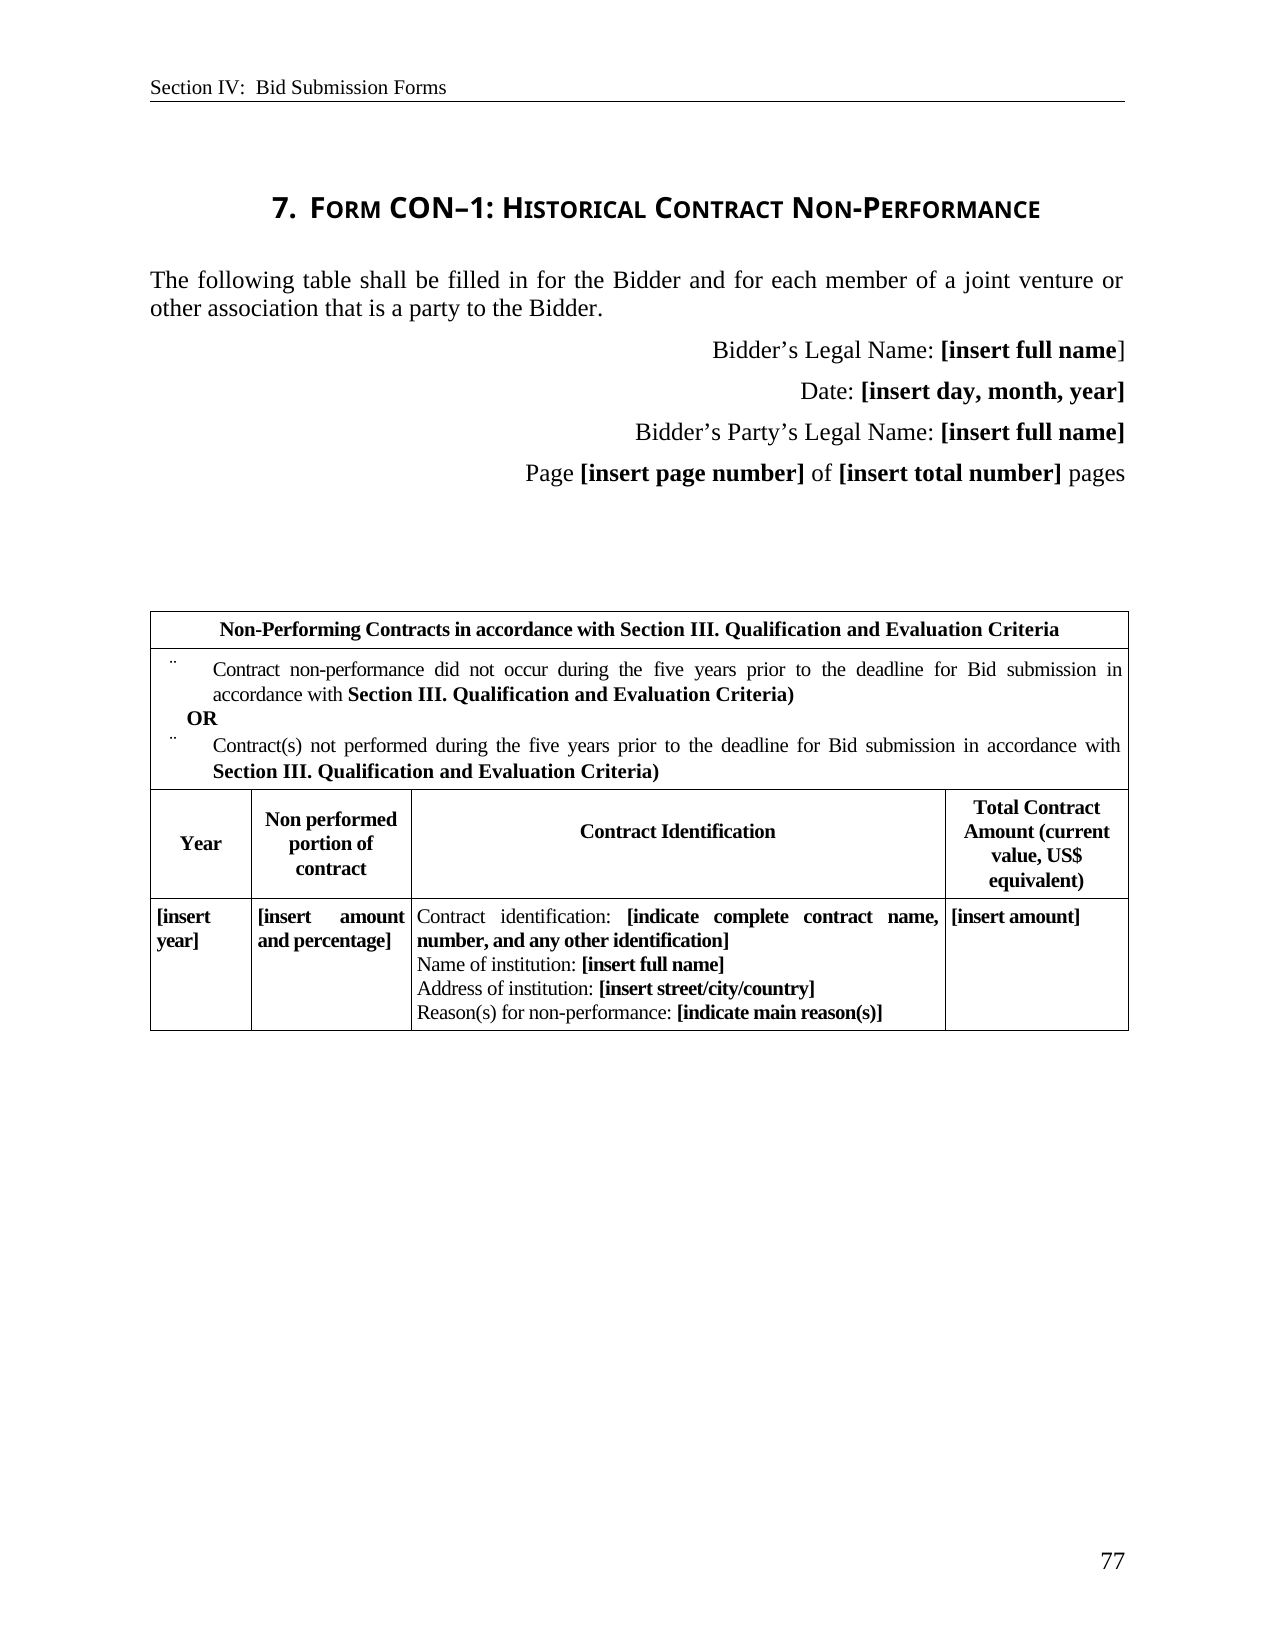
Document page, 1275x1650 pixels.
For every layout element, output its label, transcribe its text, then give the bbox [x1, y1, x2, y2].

text Bidder’s Party’s Legal Name: [insert full name] [150, 417, 1125, 446]
text Date: [insert day, month, year] [150, 376, 1125, 405]
table_cell Total Contract Amount (current value, US$ equivalent) [946, 790, 1128, 897]
table_cell Contract identification: [indicate complete contract name, number, and any other identification] Name of institution: [insert full name] Address of institution: [insert street/city/country] Reason(s) for non-performance: [indicate main reason(s)] [412, 899, 945, 1030]
subtitle Form CON–1: Historical Contract Non-Performance [187, 187, 1125, 227]
table_cell Year [151, 790, 251, 897]
table_cell ¨ Contract non-performance did not occur during the five years prior to the deadline for Bid submission in accordance with Section III. Qualification and Evaluation Criteria) OR ¨ Contract(s) not performed during the five years prior to the deadline for Bid submission in accordance with Section III. Qualification and Evaluation Criteria) [151, 649, 1128, 789]
table_cell Non performed portion of contract [252, 790, 411, 897]
text The following table shall be filled in for the Bidder and for each member of a joint venture or other association that is a party to the Bidder. [150, 265, 1125, 322]
table_header Non-Performing Contracts in accordance with Section III. Qualification and Evaluation Criteria [151, 612, 1128, 647]
table_cell Contract Identification [412, 790, 945, 897]
table_cell [insert year] [151, 899, 251, 1030]
table_cell [insert amount] [946, 899, 1128, 1030]
text Page [insert page number] of [insert total number] pages [150, 458, 1125, 487]
text Bidder’s Legal Name: [insert full name] [150, 335, 1125, 363]
table_cell [insert amount and percentage] [252, 899, 411, 1030]
